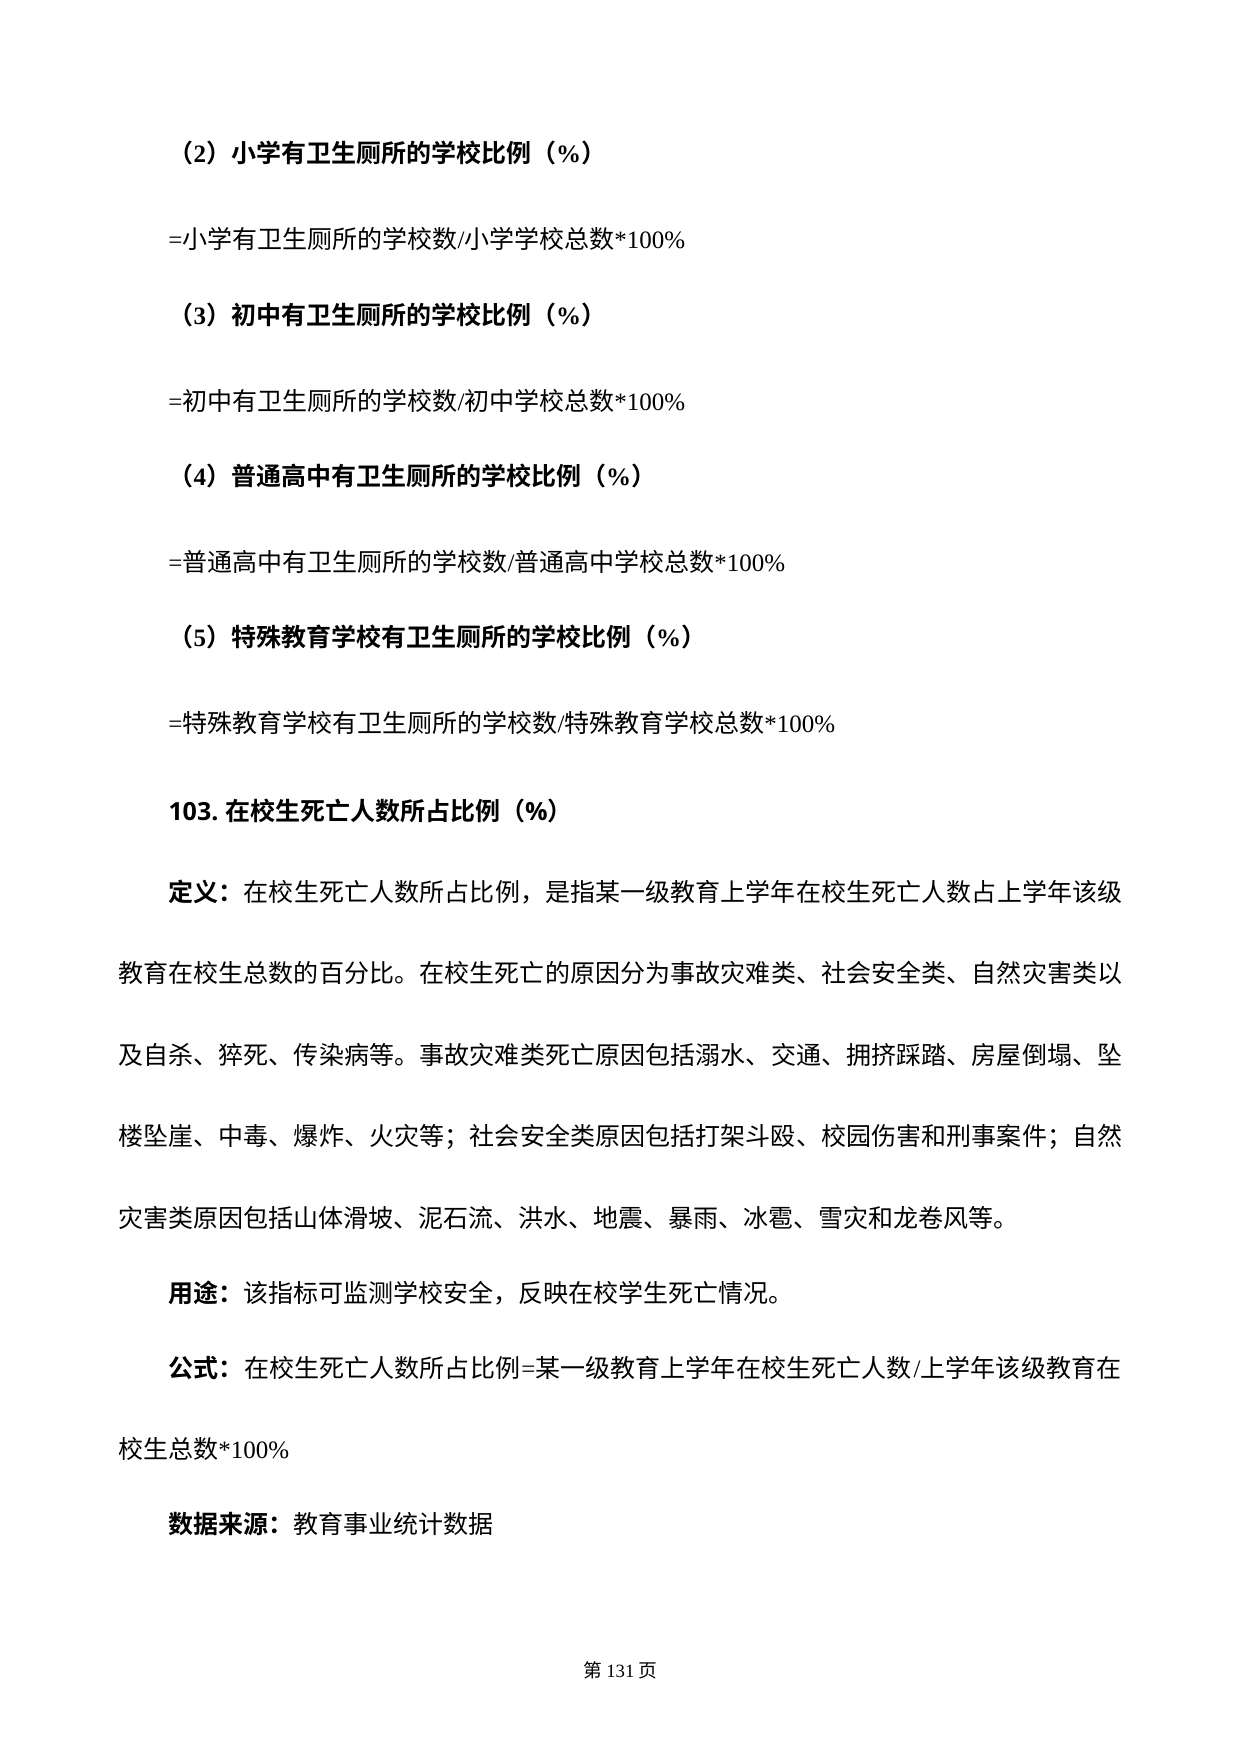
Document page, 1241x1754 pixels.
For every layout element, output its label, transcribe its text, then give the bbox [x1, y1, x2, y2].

subtitle 103. 在校生死亡人数所占比例（%） [118, 775, 1122, 843]
subtitle （4）普通高中有卫生厕所的学校比例（%） [118, 440, 1122, 508]
subtitle （3）初中有卫生厕所的学校比例（%） [118, 279, 1122, 347]
text 公式：在校生死亡人数所占比例=某一级教育上学年在校生死亡人数/上学年该级教育在校生总数*100% [118, 1333, 1122, 1482]
subtitle （5）特殊教育学校有卫生厕所的学校比例（%） [118, 602, 1122, 669]
text 定义：在校生死亡人数所占比例，是指某一级教育上学年在校生死亡人数占上学年该级教育在校生总数的百分比。在校生死亡的原因分为事故灾难类、社会安全类、自然灾害类以及自杀、猝死、传染病等。事故灾难类死亡原因包括溺水、交通、拥挤踩踏、房屋倒塌、坠楼坠崖、中毒、爆炸、火灾等；社会安全类原因包括打架斗殴、校园伤害和刑事案件；自然灾害类原因包括山体滑坡、泥石流、洪水、地震、暴雨、冰雹、雪灾和龙卷风等。 [118, 857, 1122, 1250]
text =特殊教育学校有卫生厕所的学校数/特殊教育学校总数*100% [118, 688, 1122, 756]
text =初中有卫生厕所的学校数/初中学校总数*100% [118, 365, 1122, 433]
text =普通高中有卫生厕所的学校数/普通高中学校总数*100% [118, 526, 1122, 594]
text 数据来源：教育事业统计数据 [118, 1489, 1122, 1557]
text 用途：该指标可监测学校安全，反映在校学生死亡情况。 [118, 1257, 1122, 1325]
subtitle （2）小学有卫生厕所的学校比例（%） [118, 118, 1122, 186]
text =小学有卫生厕所的学校数/小学学校总数*100% [118, 204, 1122, 272]
